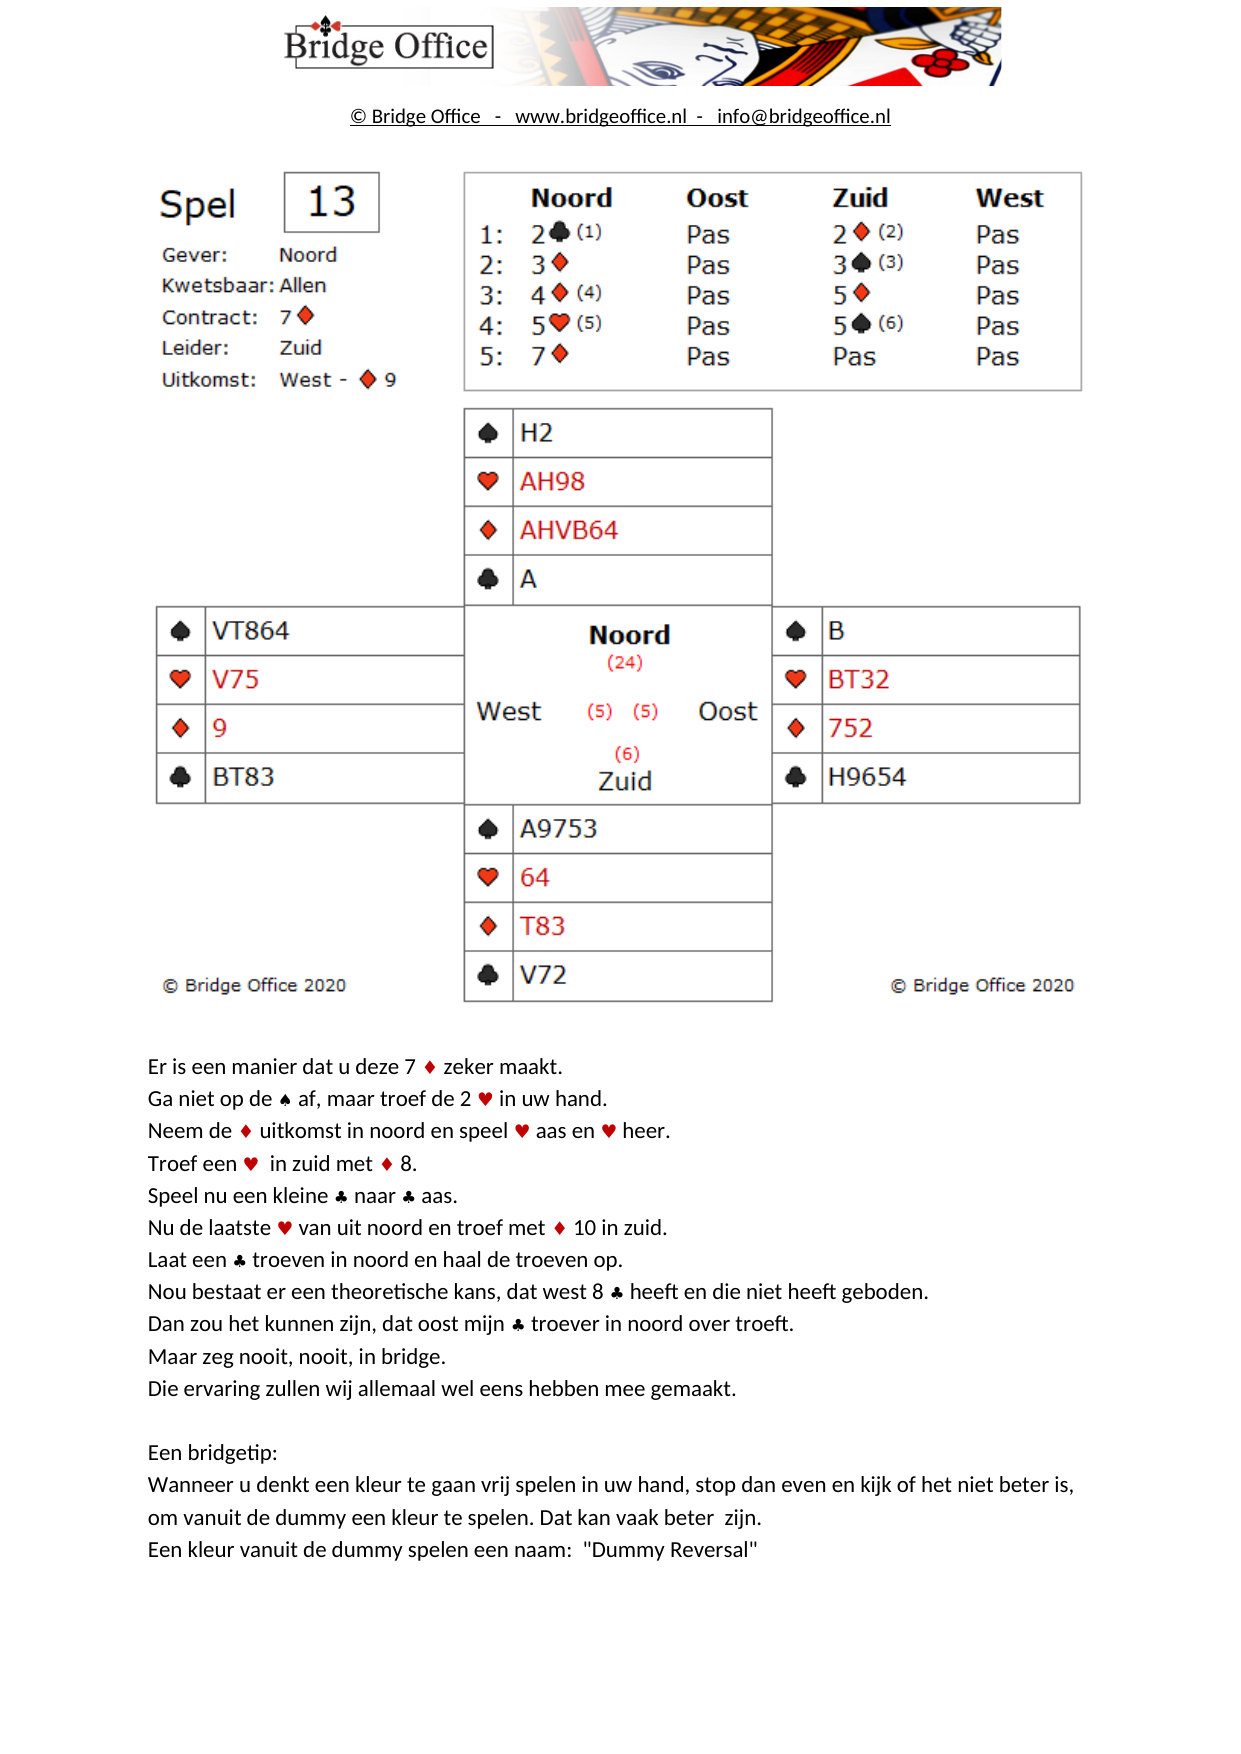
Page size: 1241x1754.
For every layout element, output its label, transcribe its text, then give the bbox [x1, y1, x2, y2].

text Speel nu een kleine ♣ naar ♣ aas. [148, 1181, 1093, 1209]
text Nou bestaat er een theoretische kans, dat west 8 ♣ heeft en die niet heeft geboden. [148, 1277, 1093, 1305]
text Laat een ♣ troeven in noord en haal de troeven op. [148, 1245, 1093, 1273]
text Een bridgetip: [148, 1438, 1093, 1466]
text Troef een ♥ in zuid met ♦ 8. [148, 1149, 1093, 1177]
text Ga niet op de ♠ af, maar troef de 2 ♥ in uw hand. [148, 1084, 1093, 1112]
text Neem de ♦ uitkomst in noord en speel ♥ aas en ♥ heer. [148, 1116, 1093, 1144]
picture [257, 7, 1001, 85]
text Er is een manier dat u deze 7 ♦ zeker maakt. [148, 1016, 1093, 1080]
text Die ervaring zullen wij allemaal wel eens hebben mee gemaakt. [148, 1374, 1093, 1402]
text Maar zeg nooit, nooit, in bridge. [148, 1342, 1093, 1370]
text Wanneer u denkt een kleur te gaan vrij spelen in uw hand, stop dan even en kijk of het niet beter is, om vanuit de dummy een kleur te spelen. Dat kan vaak beter zijn. [148, 1471, 1093, 1531]
text Dan zou het kunnen zijn, dat oost mijn ♣ troever in noord over troeft. [148, 1309, 1093, 1338]
text Nu de laatste ♥ van uit noord en troef met ♦ 10 in zuid. [148, 1213, 1093, 1241]
text Een kleur vanuit de dummy spelen een naam: "Dummy Reversal" [148, 1535, 1093, 1563]
picture [147, 160, 1093, 1016]
